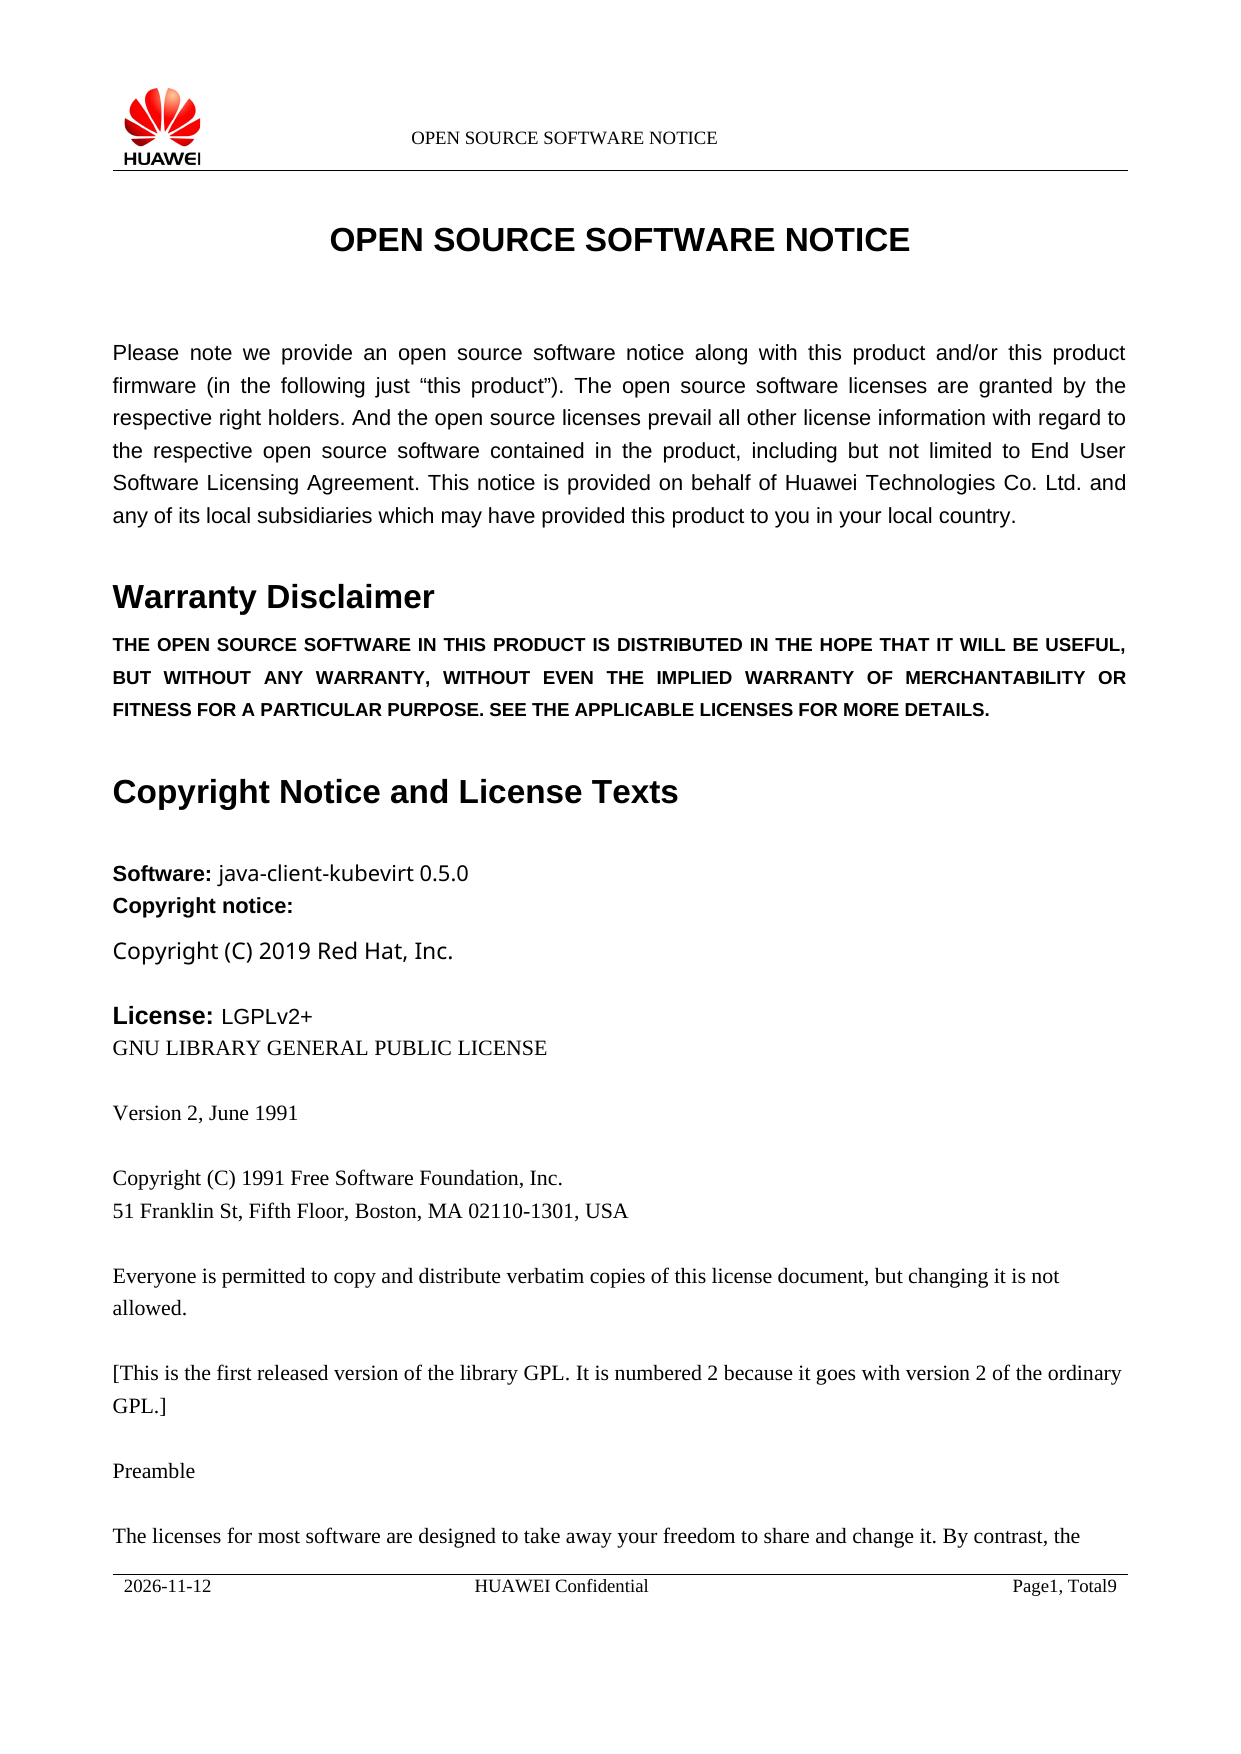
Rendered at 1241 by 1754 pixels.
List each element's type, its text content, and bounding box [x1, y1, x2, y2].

picture [124, 88, 201, 165]
text Copyright (C) 2019 Red Hat, Inc. [112, 934, 1128, 999]
text Please note we provide an open source software notice along with this product and/or this product firmware (in the following just “this product”). The open source software licenses are granted by the respective right holders. And the open source licenses prevail all other license information with regard to the respective open source software contained in the product, including but not limited to End User Software Licensing Agreement. This notice is provided on behalf of Huawei Technologies Co. Ltd. and any of its local subsidiaries which may have provided this product to you in your local country. [112, 336, 1128, 531]
text The open source software in this product is distributed in the hope that it will be useful, but WITHOUT ANY WARRANTY, without even the implied warranty of MERCHANTABILITY or FITNESS FOR A PARTICULAR PURPOSE. See the applicable licenses for more details. [112, 629, 1128, 726]
text OPEN SOURCE SOFTWARE NOTICE [112, 206, 1128, 271]
text Copyright notice: [112, 889, 1128, 921]
text Warranty Disclaimer [112, 564, 1128, 629]
text License: LGPLv2+ [112, 999, 1128, 1031]
text Copyright Notice and License Texts [112, 759, 1128, 824]
title Software: java-client-kubevirt 0.5.0 [112, 856, 1128, 889]
